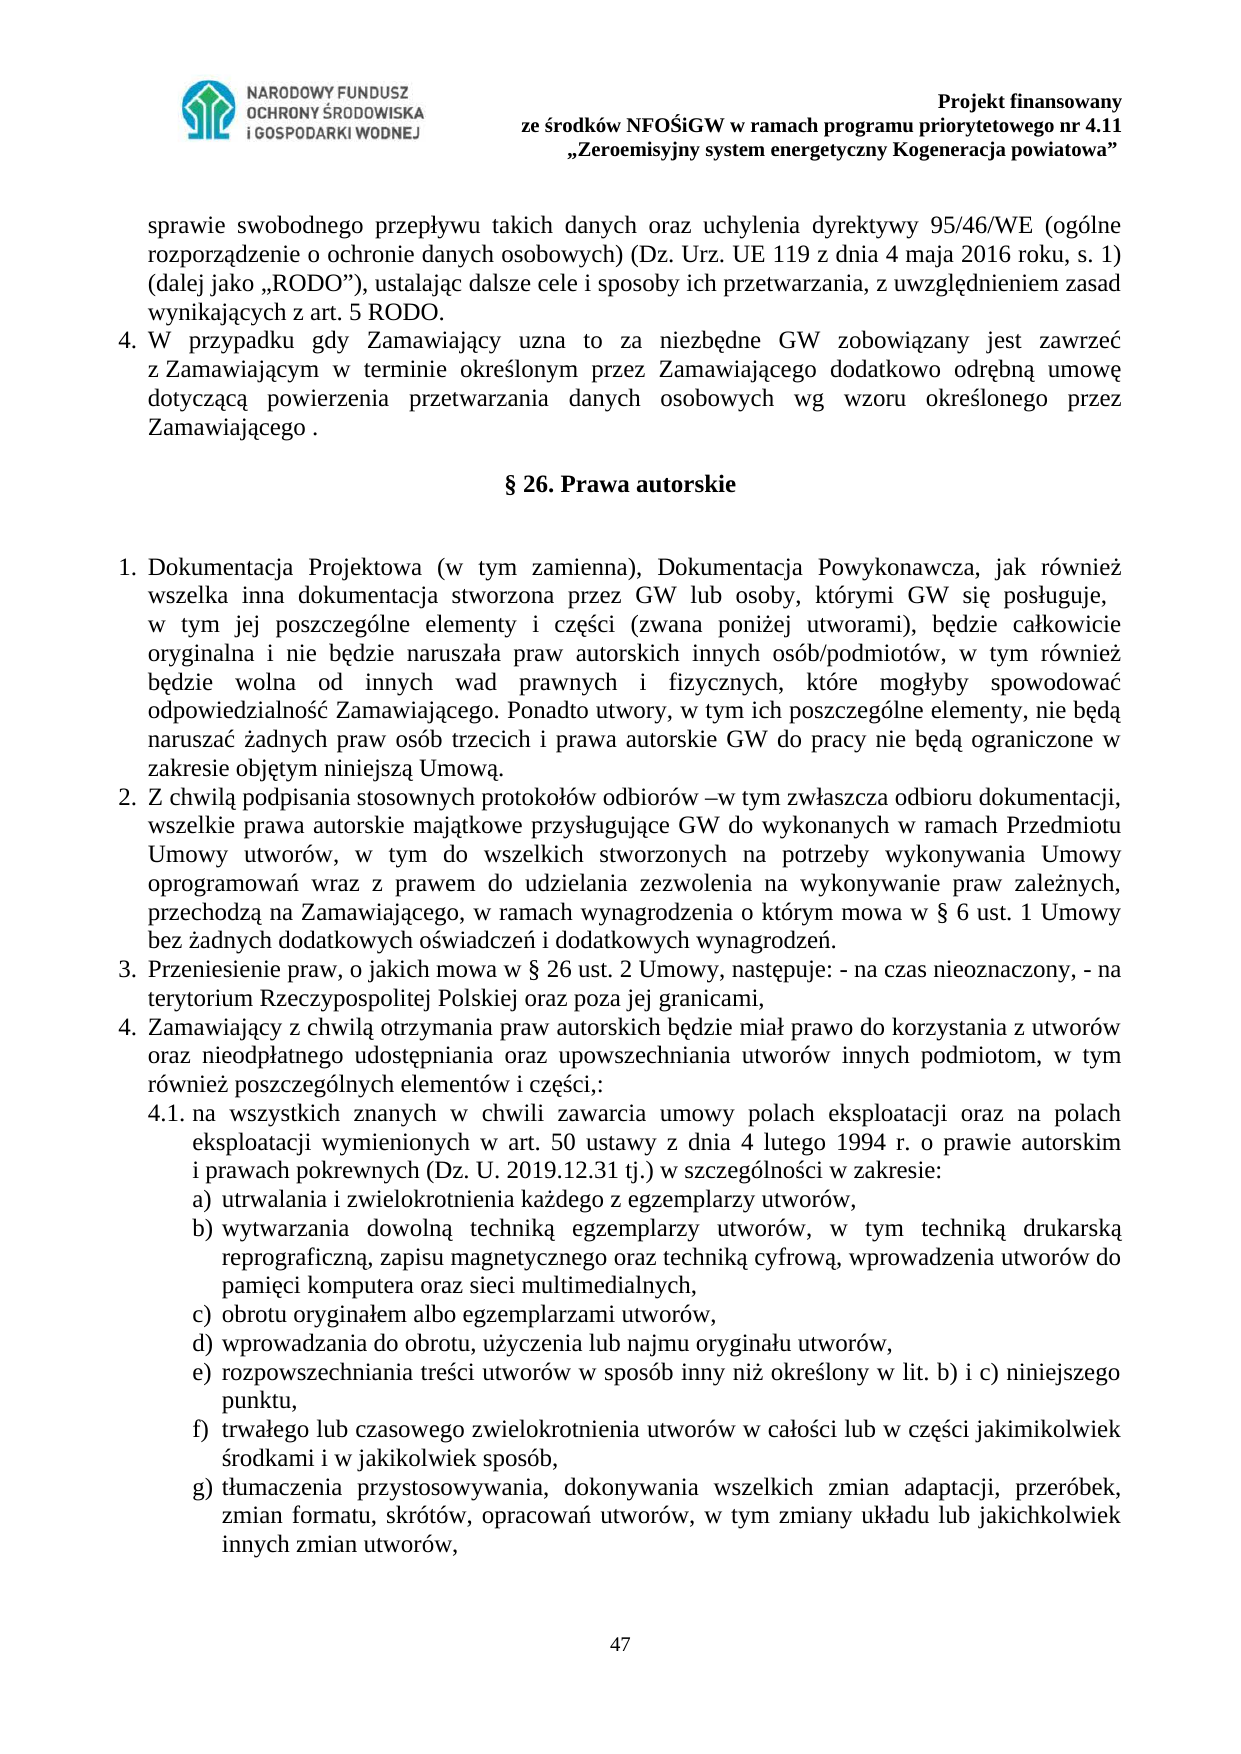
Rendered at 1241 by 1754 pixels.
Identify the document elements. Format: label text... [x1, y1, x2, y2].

text e) rozpowszechniania treści utworów w sposób inny niż określony w lit. b) i c) niniejszego punktu, [192, 1357, 1122, 1414]
text b) wytwarzania dowolną techniką egzemplarzy utworów, w tym techniką drukarską reprograficzną, zapisu magnetycznego oraz techniką cyfrową, wprowadzenia utworów do pamięci komputera oraz sieci multimedialnych, [192, 1213, 1122, 1299]
text a) utrwalania i zwielokrotnienia każdego z egzemplarzy utworów, [192, 1184, 1122, 1213]
text f) trwałego lub czasowego zwielokrotnienia utworów w całości lub w części jakimikolwiek środkami i w jakikolwiek sposób, [192, 1414, 1122, 1472]
text 4. W przypadku gdy Zamawiający uzna to za niezbędne GW zobowiązany jest zawrzeć z Zamawiającym w terminie określonym przez Zamawiającego dodatkowo odrębną umowę dotyczącą powierzenia przetwarzania danych osobowych wg wzoru określonego przez Zamawiającego . [118, 325, 1122, 440]
text 4.1. na wszystkich znanych w chwili zawarcia umowy polach eksploatacji oraz na polach eksploatacji wymienionych w art. 50 ustawy z dnia 4 lutego 1994 r. o prawie autorskim i prawach pokrewnych (Dz. U. 2019.12.31 tj.) w szczególności w zakresie: [148, 1098, 1122, 1184]
picture [177, 47, 429, 174]
text d) wprowadzania do obrotu, użyczenia lub najmu oryginału utworów, [192, 1328, 1122, 1357]
text § 26. Prawa autorskie [118, 469, 1122, 498]
text 3. Przeniesienie praw, o jakich mowa w § 26 ust. 2 Umowy, następuje: - na czas nieoznaczony, - na terytorium Rzeczypospolitej Polskiej oraz poza jej granicami, [118, 954, 1122, 1012]
text c) obrotu oryginałem albo egzemplarzami utworów, [192, 1299, 1122, 1328]
text 4. Zamawiający z chwilą otrzymania praw autorskich będzie miał prawo do korzystania z utworów oraz nieodpłatnego udostępniania oraz upowszechniania utworów innych podmiotom, w tym również poszczególnych elementów i części,: [118, 1012, 1122, 1098]
text 1. Dokumentacja Projektowa (w tym zamienna), Dokumentacja Powykonawcza, jak również wszelka inna dokumentacja stworzona przez GW lub osoby, którymi GW się posługuje, w tym jej poszczególne elementy i części (zwana poniżej utworami), będzie całkowicie oryginalna i nie będzie naruszała praw autorskich innych osób/podmiotów, w tym również będzie wolna od innych wad prawnych i fizycznych, które mogłyby spowodować odpowiedzialność Zamawiającego. Ponadto utwory, w tym ich poszczególne elementy, nie będą naruszać żadnych praw osób trzecich i prawa autorskie GW do pracy nie będą ograniczone w zakresie objętym niniejszą Umową. [118, 552, 1122, 782]
text g) tłumaczenia przystosowywania, dokonywania wszelkich zmian adaptacji, przeróbek, zmian formatu, skrótów, opracowań utworów, w tym zmiany układu lub jakichkolwiek innych zmian utworów, [192, 1472, 1122, 1558]
text 2. Z chwilą podpisania stosownych protokołów odbiorów –w tym zwłaszcza odbioru dokumentacji, wszelkie prawa autorskie majątkowe przysługujące GW do wykonanych w ramach Przedmiotu Umowy utworów, w tym do wszelkich stworzonych na potrzeby wykonywania Umowy oprogramowań wraz z prawem do udzielania zezwolenia na wykonywanie praw zależnych, przechodzą na Zamawiającego, w ramach wynagrodzenia o którym mowa w § 6 ust. 1 Umowy bez żadnych dodatkowych oświadczeń i dodatkowych wynagrodzeń. [118, 782, 1122, 954]
